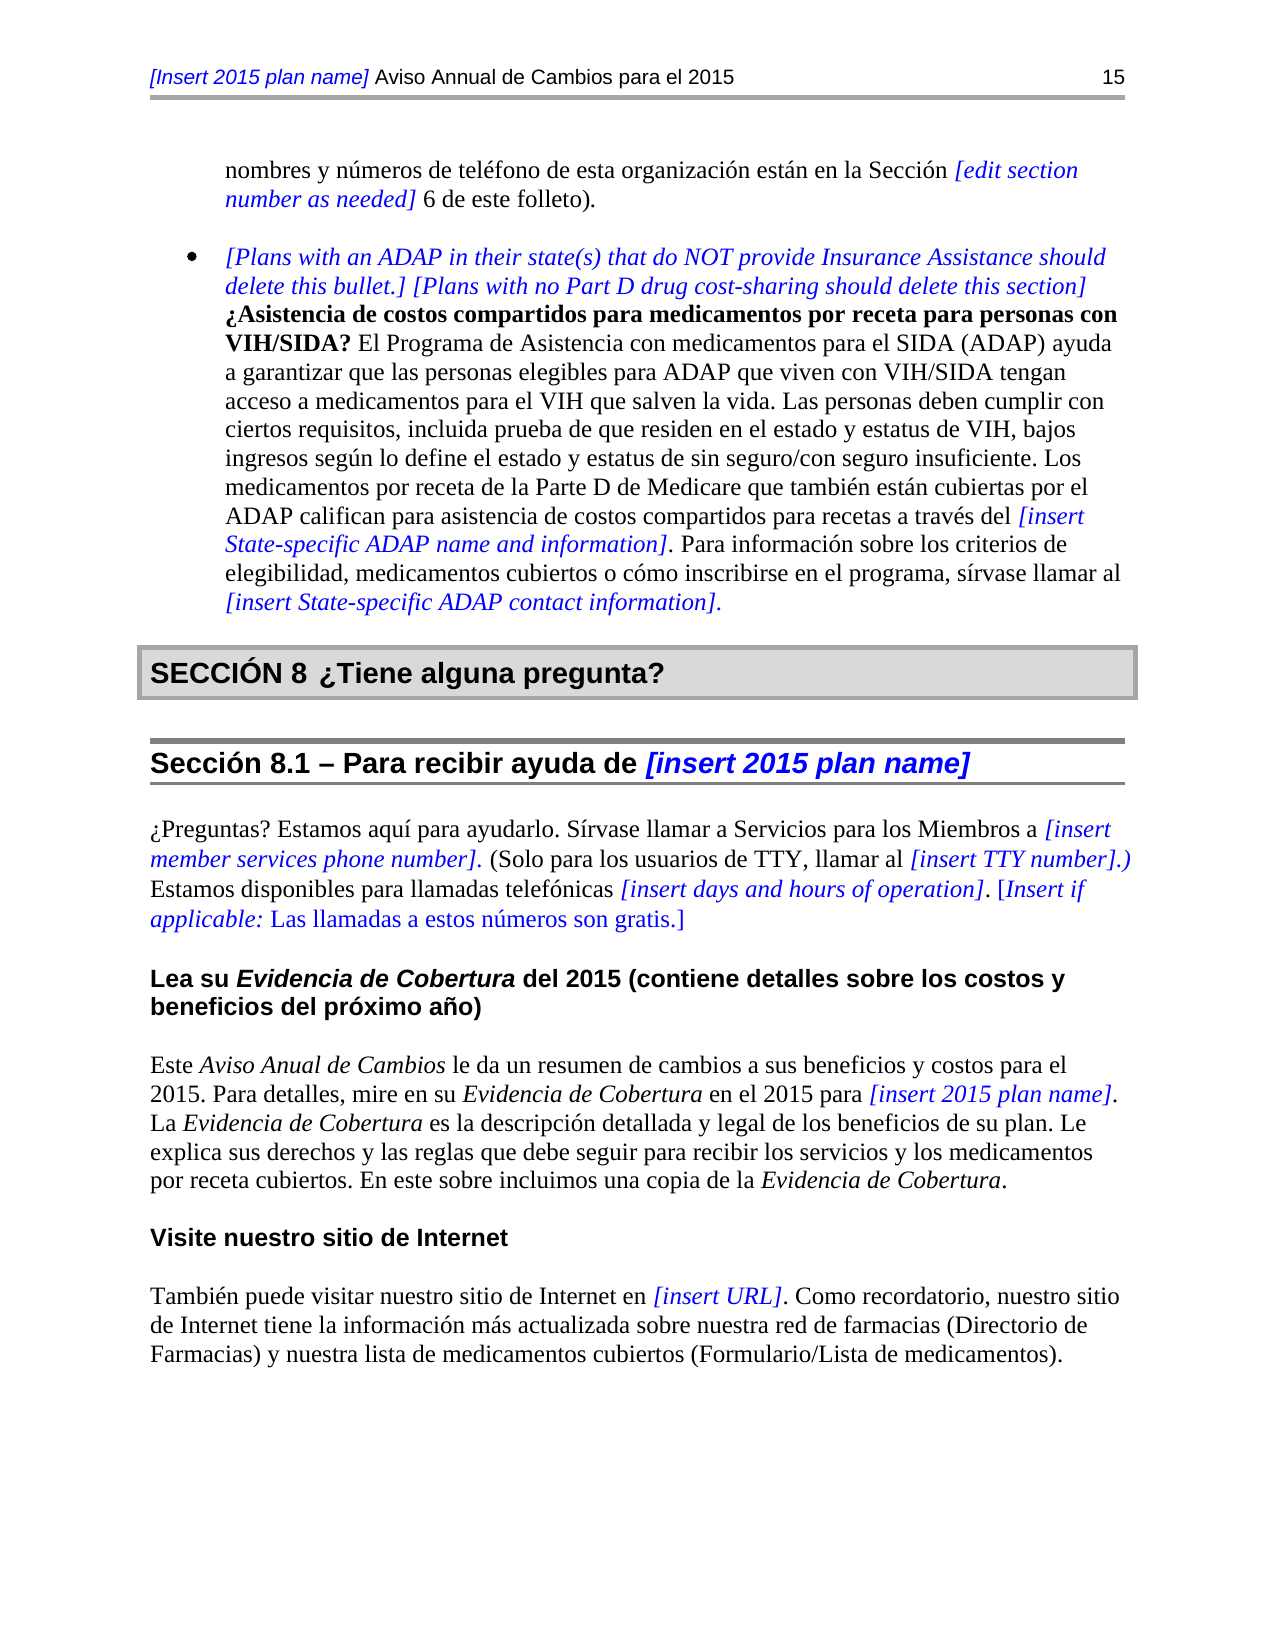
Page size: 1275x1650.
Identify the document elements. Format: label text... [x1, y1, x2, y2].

text Este Aviso Anual de Cambios le da un resumen de cambios a sus beneficios y costos para el 2015. Para detalles, mire en su Evidencia de Cobertura en el 2015 para [insert 2015 plan name]. La Evidencia de Cobertura es la descripción detallada y legal de los beneficios de su plan. Le explica sus derechos y las reglas que debe seguir para recibir los servicios y los medicamentos por receta cubiertos. En este sobre incluimos una copia de la Evidencia de Cobertura. [150, 1280, 1125, 1424]
subtitle Lea su Evidencia de Cobertura del 2015 (contiene detalles sobre los costos y beneficios del próximo año) [150, 1194, 1125, 1251]
subtitle ¿Preguntas? Estamos aquí para ayudarlo. Sírvase llamar a Servicios para los Miembros a [insert member services phone number]. (Solo para los usuarios de TTY, llamar al [insert TTY number].) Estamos disponibles para llamadas telefónicas [insert days and hours of operation]. [Insert if applicable: Las llamadas a estos números son gratis.] [150, 1044, 1144, 1163]
subtitle SECCIÓN 8 ¿Tiene alguna pregunta? [142, 880, 1133, 926]
subtitle Sección 8.1 – Para recibir ayuda de [insert 2015 plan name] [150, 974, 1125, 1012]
list [Plans with an ADAP in their state(s) that do NOT provide Insurance Assistance should delete this bullet.] [Plans with no Part D drug cost-sharing should delete this section] ¿Asistencia de costos compartidos para medicamentos por receta para personas con VIH/SIDA? El Programa de Asistencia con medicamentos para el SIDA (ADAP) ayuda a garantizar que las personas elegibles para ADAP que viven con VIH/SIDA tengan acceso a medicamentos para el VIH que salven la vida. Las personas deben cumplir con ciertos requisitos, incluida prueba de que residen en el estado y estatus de VIH, bajos ingresos según lo define el estado y estatus de sin seguro/con seguro insuficiente. Los medicamentos por receta de la Parte D de Medicare que también están cubiertas por el ADAP califican para asistencia de costos compartidos para recetas a través del [insert State-specific ADAP name and information]. Para información sobre los criterios de elegibilidad, medicamentos cubiertos o cómo inscribirse en el programa, sírvase llamar al [insert State-specific ADAP contact information]. [187, 472, 1125, 846]
list [Plans without an SPAP in their state(s), should delete this bullet.] [Organizations offering plans in multiple states: Revise this bullet to use the generic name (“State Pharmaceutical Assistance Program”) when necessary, and include a list of names for all SPAPs in your service area.] Ayuda del programa de asistencia farmacéutica de su estado. [Insert state name] tiene un programa llamado [insert state-specific SPAP name] que ayuda a las personas a pagar por sus medicamentos por receta según sus necesidades financieras, su edad o problema médico. Para informarse más sobre el programa, averigue con su Programa de Asistencia con el Seguro de Salud de su Estado (los nombres y números de teléfono de esta organización están en la Sección [edit section number as needed] 6 de este folleto). [187, 155, 1125, 443]
